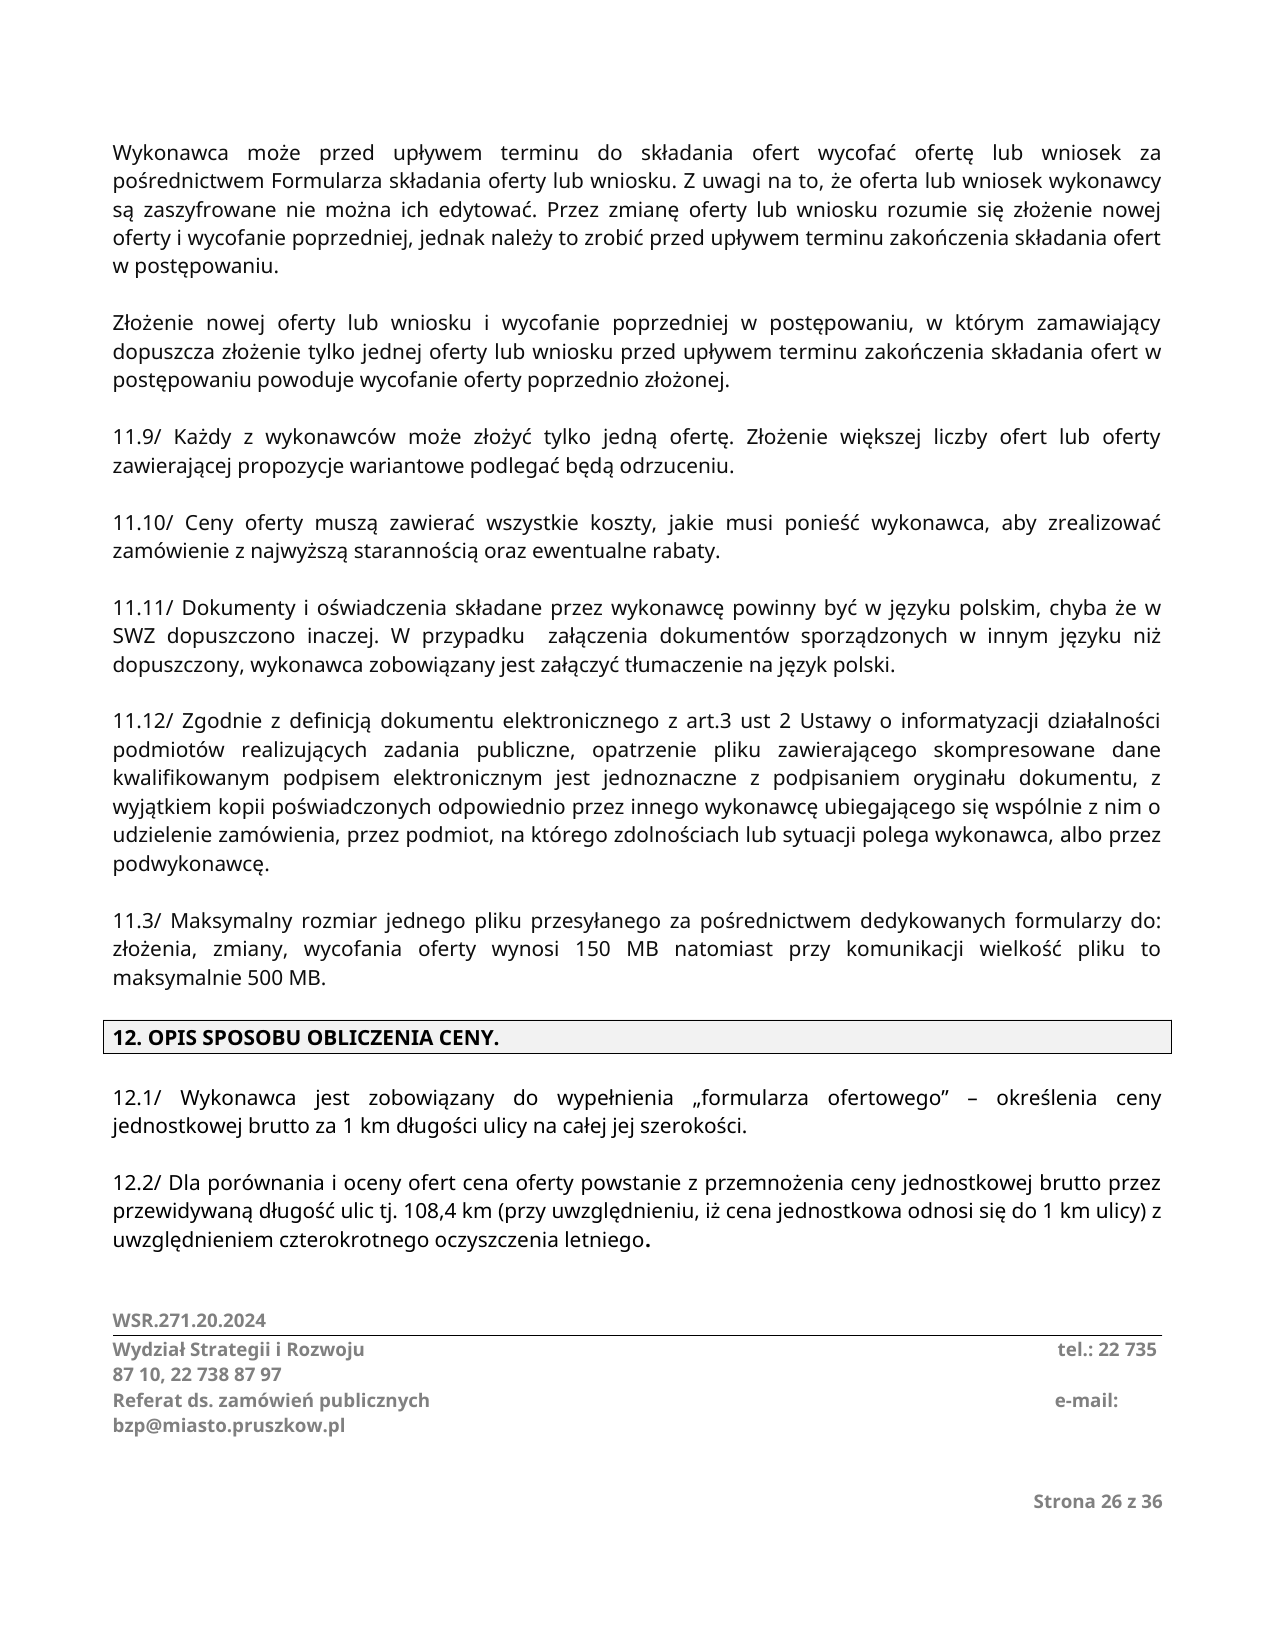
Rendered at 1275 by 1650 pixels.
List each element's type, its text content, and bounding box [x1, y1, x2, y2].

text 12.1/ Wykonawca jest zobowiązany do wypełnienia „formularza ofertowego” – określenia ceny jednostkowej brutto za 1 km długości ulicy na całej jej szerokości. [112, 1083, 1162, 1139]
text 12. OPIS SPOSOBU OBLICZENIA CENY. [104, 1021, 1171, 1053]
text 12.2/ Dla porównania i oceny ofert cena oferty powstanie z przemnożenia ceny jednostkowej brutto przez przewidywaną długość ulic tj. 108,4 km (przy uwzględnieniu, iż cena jednostkowa odnosi się do 1 km ulicy) z uwzględnieniem czterokrotnego oczyszczenia letniego. [112, 1168, 1162, 1253]
text 11.12/ Zgodnie z definicją dokumentu elektronicznego z art.3 ust 2 Ustawy o informatyzacji działalności podmiotów realizujących zadania publiczne, opatrzenie pliku zawierającego skompresowane dane kwalifikowanym podpisem elektronicznym jest jednoznaczne z podpisaniem oryginału dokumentu, z wyjątkiem kopii poświadczonych odpowiednio przez innego wykonawcę ubiegającego się wspólnie z nim o udzielenie zamówienia, przez podmiot, na którego zdolnościach lub sytuacji polega wykonawca, albo przez podwykonawcę. [112, 707, 1162, 877]
text 11.3/ Maksymalny rozmiar jednego pliku przesyłanego za pośrednictwem dedykowanych formularzy do: złożenia, zmiany, wycofania oferty wynosi 150 MB natomiast przy komunikacji wielkość pliku to maksymalnie 500 MB. [112, 906, 1162, 991]
text Złożenie nowej oferty lub wniosku i wycofanie poprzedniej w postępowaniu, w którym zamawiający dopuszcza złożenie tylko jednej oferty lub wniosku przed upływem terminu zakończenia składania ofert w postępowaniu powoduje wycofanie oferty poprzednio złożonej. [112, 308, 1162, 394]
text 11.10/ Ceny oferty muszą zawierać wszystkie koszty, jakie musi ponieść wykonawca, aby zrealizować zamówienie z najwyższą starannością oraz ewentualne rabaty. [112, 508, 1162, 564]
text 11.9/ Każdy z wykonawców może złożyć tylko jedną ofertę. Złożenie większej liczby ofert lub oferty zawierającej propozycje wariantowe podlegać będą odrzuceniu. [112, 422, 1162, 479]
text Wykonawca może przed upływem terminu do składania ofert wycofać ofertę lub wniosek za pośrednictwem Formularza składania oferty lub wniosku. Z uwagi na to, że oferta lub wniosek wykonawcy są zaszyfrowane nie można ich edytować. Przez zmianę oferty lub wniosku rozumie się złożenie nowej oferty i wycofanie poprzedniej, jednak należy to zrobić przed upływem terminu zakończenia składania ofert w postępowaniu. [112, 138, 1162, 280]
text 11.11/ Dokumenty i oświadczenia składane przez wykonawcę powinny być w języku polskim, chyba że w SWZ dopuszczono inaczej. W przypadku załączenia dokumentów sporządzonych w innym języku niż dopuszczony, wykonawca zobowiązany jest załączyć tłumaczenie na język polski. [112, 593, 1162, 678]
